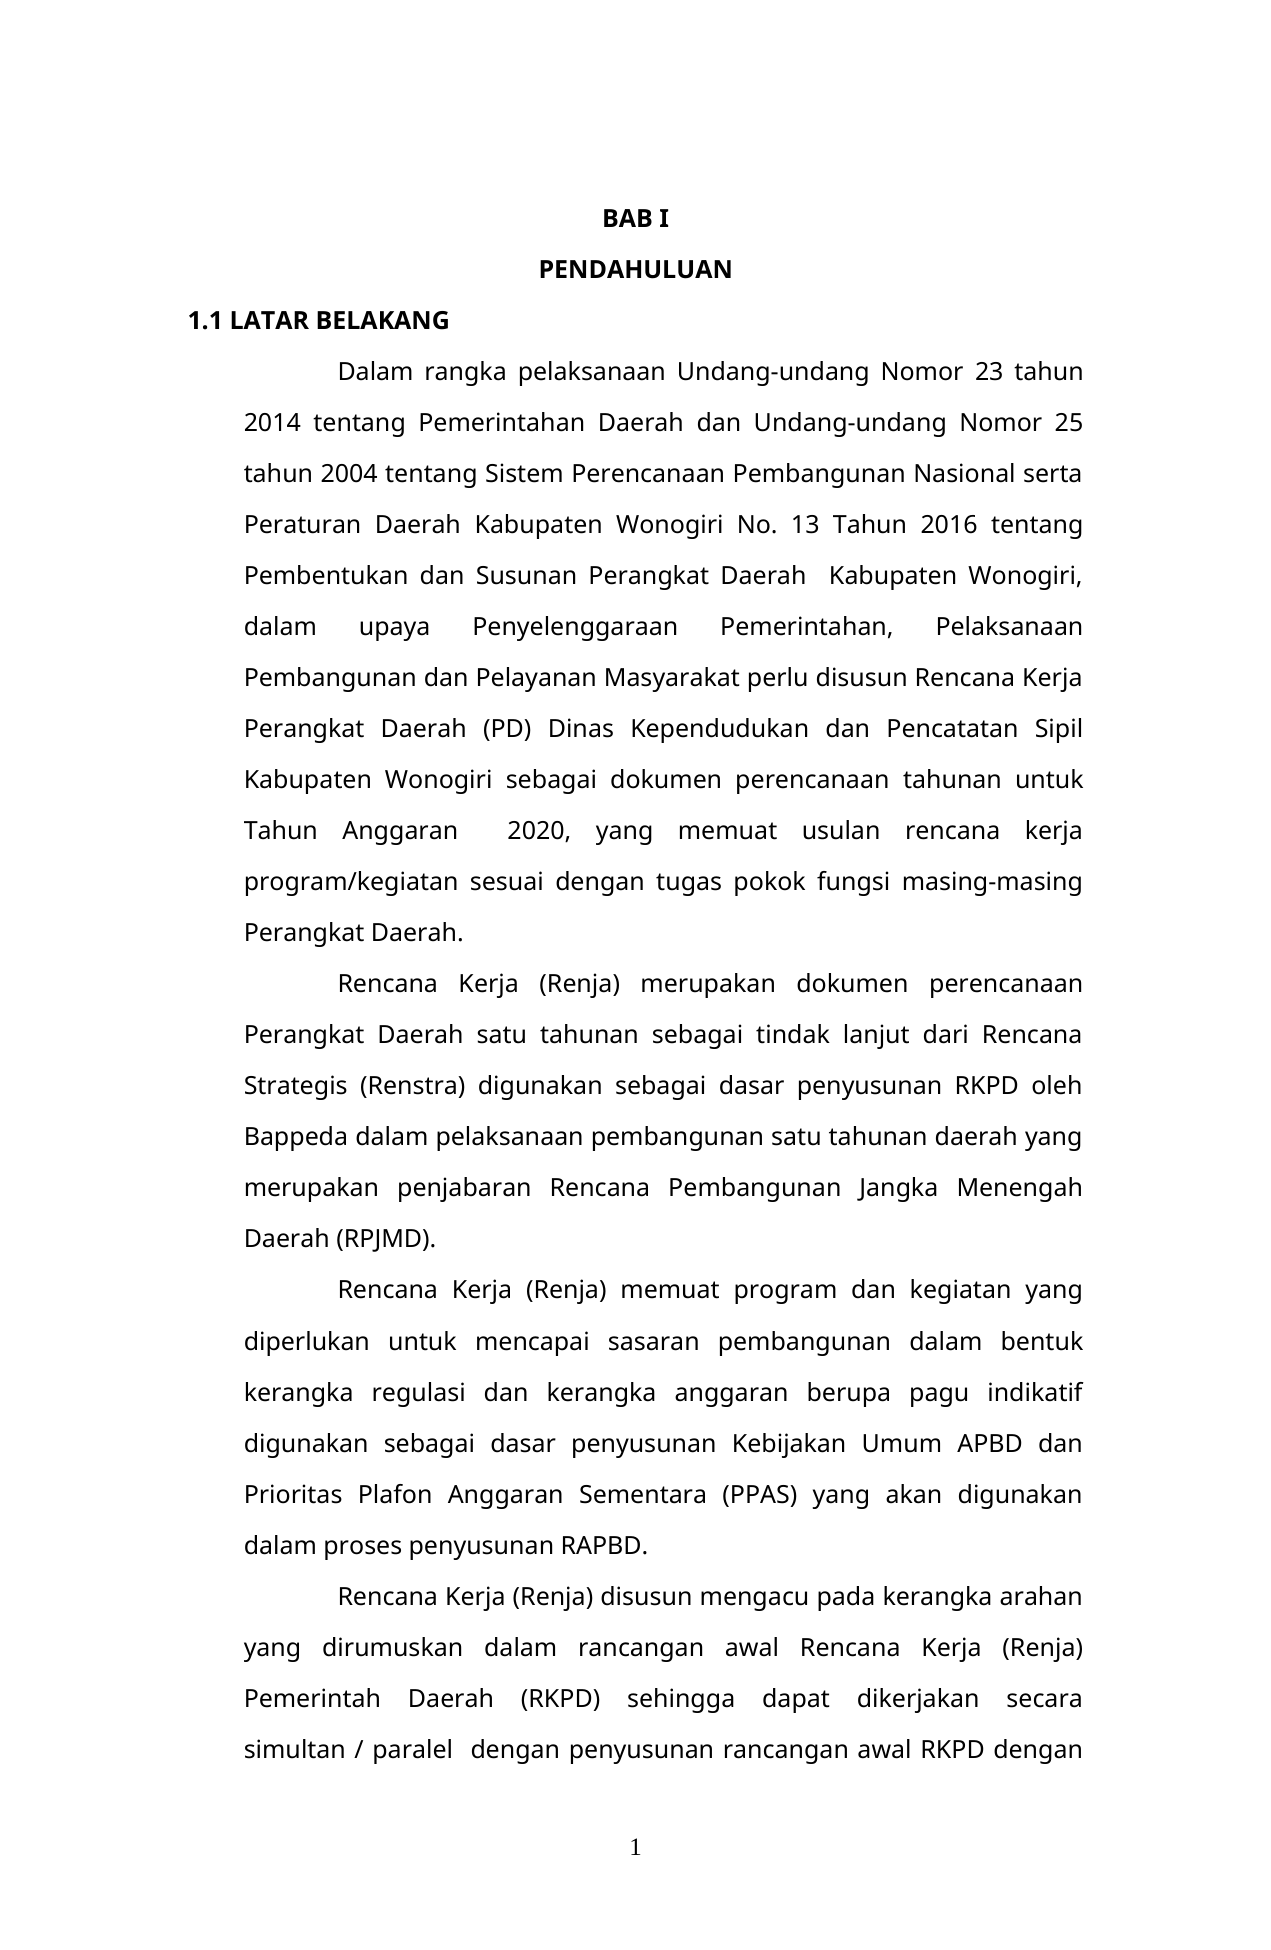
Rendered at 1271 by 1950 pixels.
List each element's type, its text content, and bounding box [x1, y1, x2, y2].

text BAB I [187, 200, 1084, 234]
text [243, 1578, 1084, 1766]
text PENDAHULUAN [187, 251, 1084, 285]
text Dalam rangka pelaksanaan Undang-undang Nomor 23 tahun 2014 tentang Pemerintahan Daerah dan Undang-undang Nomor 25 tahun 2004 tentang Sistem Perencanaan Pembangunan Nasional serta Peraturan Daerah Kabupaten Wonogiri No. 13 Tahun 2016 tentang Pembentukan dan Susunan Perangkat Daerah Kabupaten Wonogiri, dalam upaya Penyelenggaraan Pemerintahan, Pelaksanaan Pembangunan dan Pelayanan Masyarakat perlu disusun Rencana Kerja Perangkat Daerah (PD) Dinas Kependudukan dan Pencatatan Sipil Kabupaten Wonogiri sebagai dokumen perencanaan tahunan untuk Tahun Anggaran 2020, yang memuat usulan rencana kerja program/kegiatan sesuai dengan tugas pokok fungsi masing-masing Perangkat Daerah. [243, 353, 1084, 949]
text Rencana Kerja (Renja) memuat program dan kegiatan yang diperlukan untuk mencapai sasaran pembangunan dalam bentuk kerangka regulasi dan kerangka anggaran berupa pagu indikatif digunakan sebagai dasar penyusunan Kebijakan Umum APBD dan Prioritas Plafon Anggaran Sementara (PPAS) yang akan digunakan dalam proses penyusunan RAPBD. [243, 1272, 1084, 1561]
text 1.1 LATAR BELAKANG [187, 302, 1084, 336]
text Rencana Kerja (Renja) merupakan dokumen perencanaan Perangkat Daerah satu tahunan sebagai tindak lanjut dari Rencana Strategis (Renstra) digunakan sebagai dasar penyusunan RKPD oleh Bappeda dalam pelaksanaan pembangunan satu tahunan daerah yang merupakan penjabaran Rencana Pembangunan Jangka Menengah Daerah (RPJMD). [243, 966, 1084, 1255]
